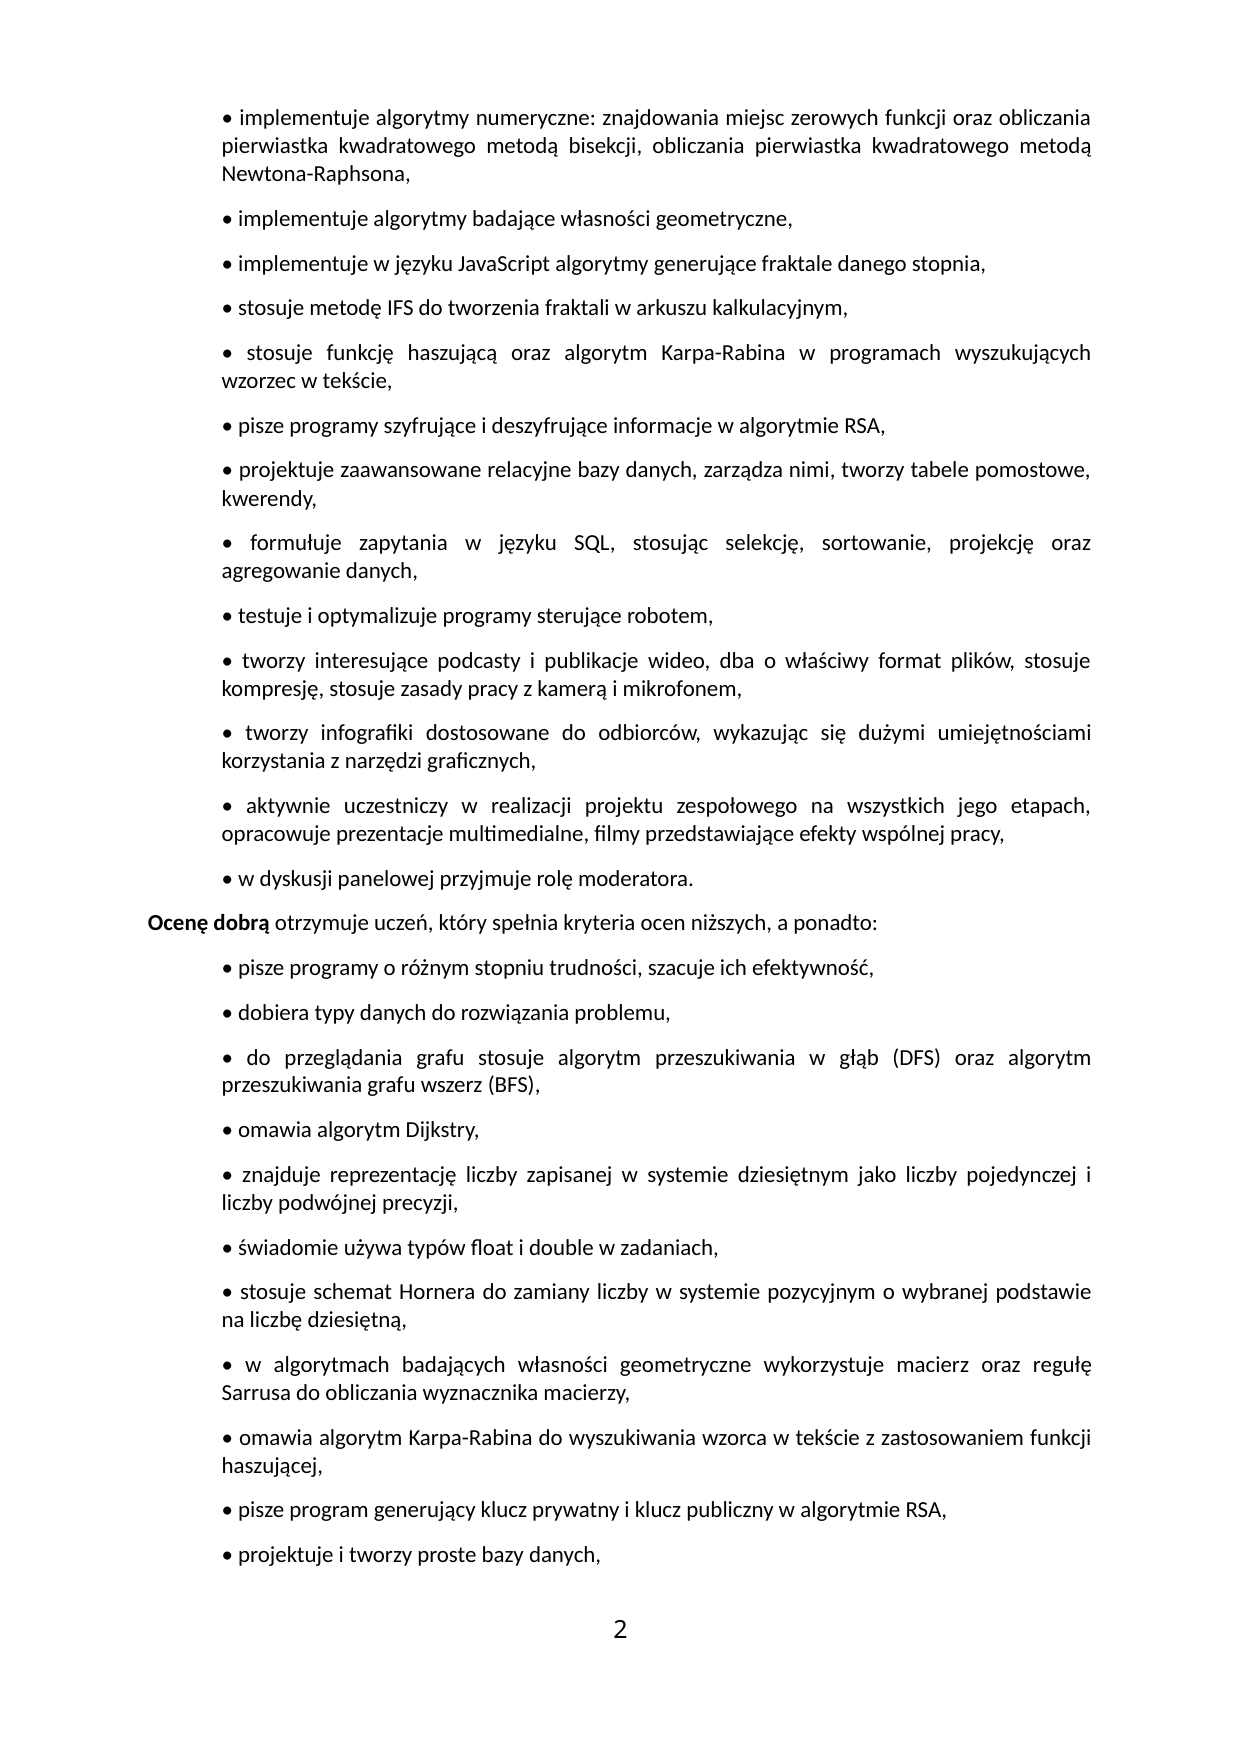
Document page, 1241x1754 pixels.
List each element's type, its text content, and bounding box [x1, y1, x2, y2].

text • stosuje metodę IFS do tworzenia fraktali w arkuszu kalkulacyjnym, [221, 293, 1093, 322]
text • w algorytmach badających własności geometryczne wykorzystuje macierz oraz regułę Sarrusa do obliczania wyznacznika macierzy, [221, 1350, 1093, 1406]
text • świadomie używa typów float i double w zadaniach, [221, 1233, 1093, 1261]
text • implementuje algorytmy numeryczne: znajdowania miejsc zerowych funkcji oraz obliczania pierwiastka kwadratowego metodą bisekcji, obliczania pierwiastka kwadratowego metodą Newtona-Raphsona, [221, 103, 1093, 187]
text • stosuje funkcję haszującą oraz algorytm Karpa-Rabina w programach wyszukujących wzorzec w tekście, [221, 338, 1093, 394]
text • projektuje i tworzy proste bazy danych, [221, 1540, 1093, 1568]
text • dobiera typy danych do rozwiązania problemu, [221, 998, 1093, 1026]
text • implementuje algorytmy badające własności geometryczne, [221, 204, 1093, 232]
text • implementuje w języku JavaScript algorytmy generujące fraktale danego stopnia, [221, 249, 1093, 277]
text • tworzy interesujące podcasty i publikacje wideo, dba o właściwy format plików, stosuje kompresję, stosuje zasady pracy z kamerą i mikrofonem, [221, 646, 1093, 702]
text • testuje i optymalizuje programy sterujące robotem, [221, 601, 1093, 629]
text • znajduje reprezentację liczby zapisanej w systemie dziesiętnym jako liczby pojedynczej i liczby podwójnej precyzji, [221, 1160, 1093, 1216]
text • w dyskusji panelowej przyjmuje rolę moderatora. [221, 864, 1093, 892]
text • pisze programy szyfrujące i deszyfrujące informacje w algorytmie RSA, [221, 411, 1093, 439]
text • omawia algorytm Dijkstry, [221, 1115, 1093, 1143]
text Ocenę dobrą otrzymuje uczeń, który spełnia kryteria ocen niższych, a ponadto: [148, 908, 1093, 937]
text • tworzy infografiki dostosowane do odbiorców, wykazując się dużymi umiejętnościami korzystania z narzędzi graficznych, [221, 718, 1093, 774]
text • do przeglądania grafu stosuje algorytm przeszukiwania w głąb (DFS) oraz algorytm przeszukiwania grafu wszerz (BFS), [221, 1043, 1093, 1099]
text • pisze programy o różnym stopniu trudności, szacuje ich efektywność, [221, 953, 1093, 981]
text • pisze program generujący klucz prywatny i klucz publiczny w algorytmie RSA, [221, 1496, 1093, 1523]
text • projektuje zaawansowane relacyjne bazy danych, zarządza nimi, tworzy tabele pomostowe, kwerendy, [221, 456, 1093, 512]
text • aktywnie uczestniczy w realizacji projektu zespołowego na wszystkich jego etapach, opracowuje prezentacje multimedialne, filmy przedstawiające efekty wspólnej pracy, [221, 791, 1093, 847]
text • omawia algorytm Karpa-Rabina do wyszukiwania wzorca w tekście z zastosowaniem funkcji haszującej, [221, 1423, 1093, 1479]
text • stosuje schemat Hornera do zamiany liczby w systemie pozycyjnym o wybranej podstawie na liczbę dziesiętną, [221, 1277, 1093, 1333]
text • formułuje zapytania w języku SQL, stosując selekcję, sortowanie, projekcję oraz agregowanie danych, [221, 528, 1093, 584]
